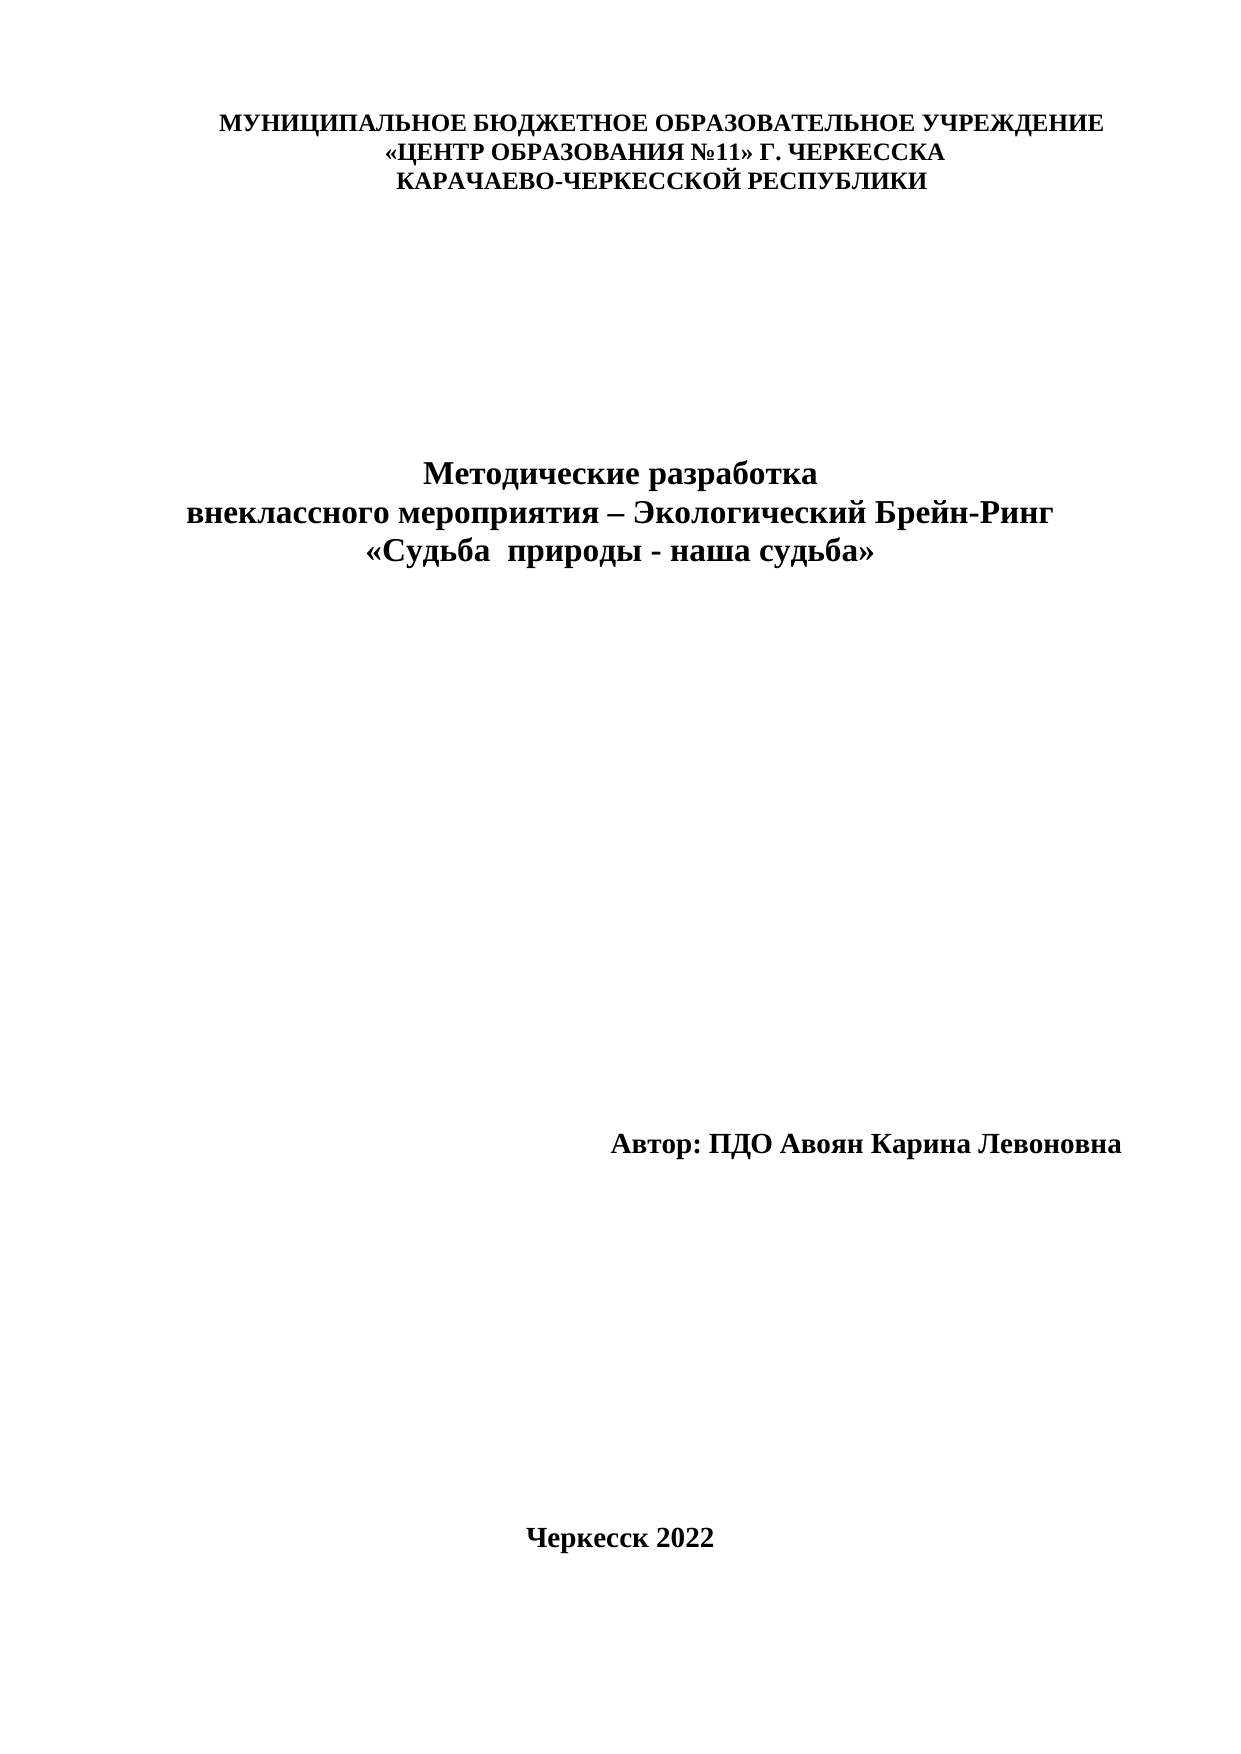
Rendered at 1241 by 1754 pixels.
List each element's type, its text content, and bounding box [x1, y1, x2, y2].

text МУНИЦИПАЛЬНОЕ БЮДЖЕТНОЕ ОБРАЗОВАТЕЛЬНОЕ УЧРЕЖДЕНИЕ [85, 108, 1238, 137]
subtitle Автор: ПДО Авоян Карина Левоновна [85, 1126, 1122, 1160]
text КАРАЧАЕВО-ЧЕРКЕССКОЙ РЕСПУБЛИКИ [85, 166, 1238, 194]
title «Судьба природы - наша судьба» [85, 530, 1154, 569]
title внеклассного мероприятия – Экологический Брейн-Ринг [85, 492, 1154, 530]
subtitle Черкесск 2022 [248, 1520, 992, 1554]
title Методические разработка [248, 454, 992, 492]
text «ЦЕНТР ОБРАЗОВАНИЯ №11» Г. ЧЕРКЕССКА [85, 137, 1238, 166]
